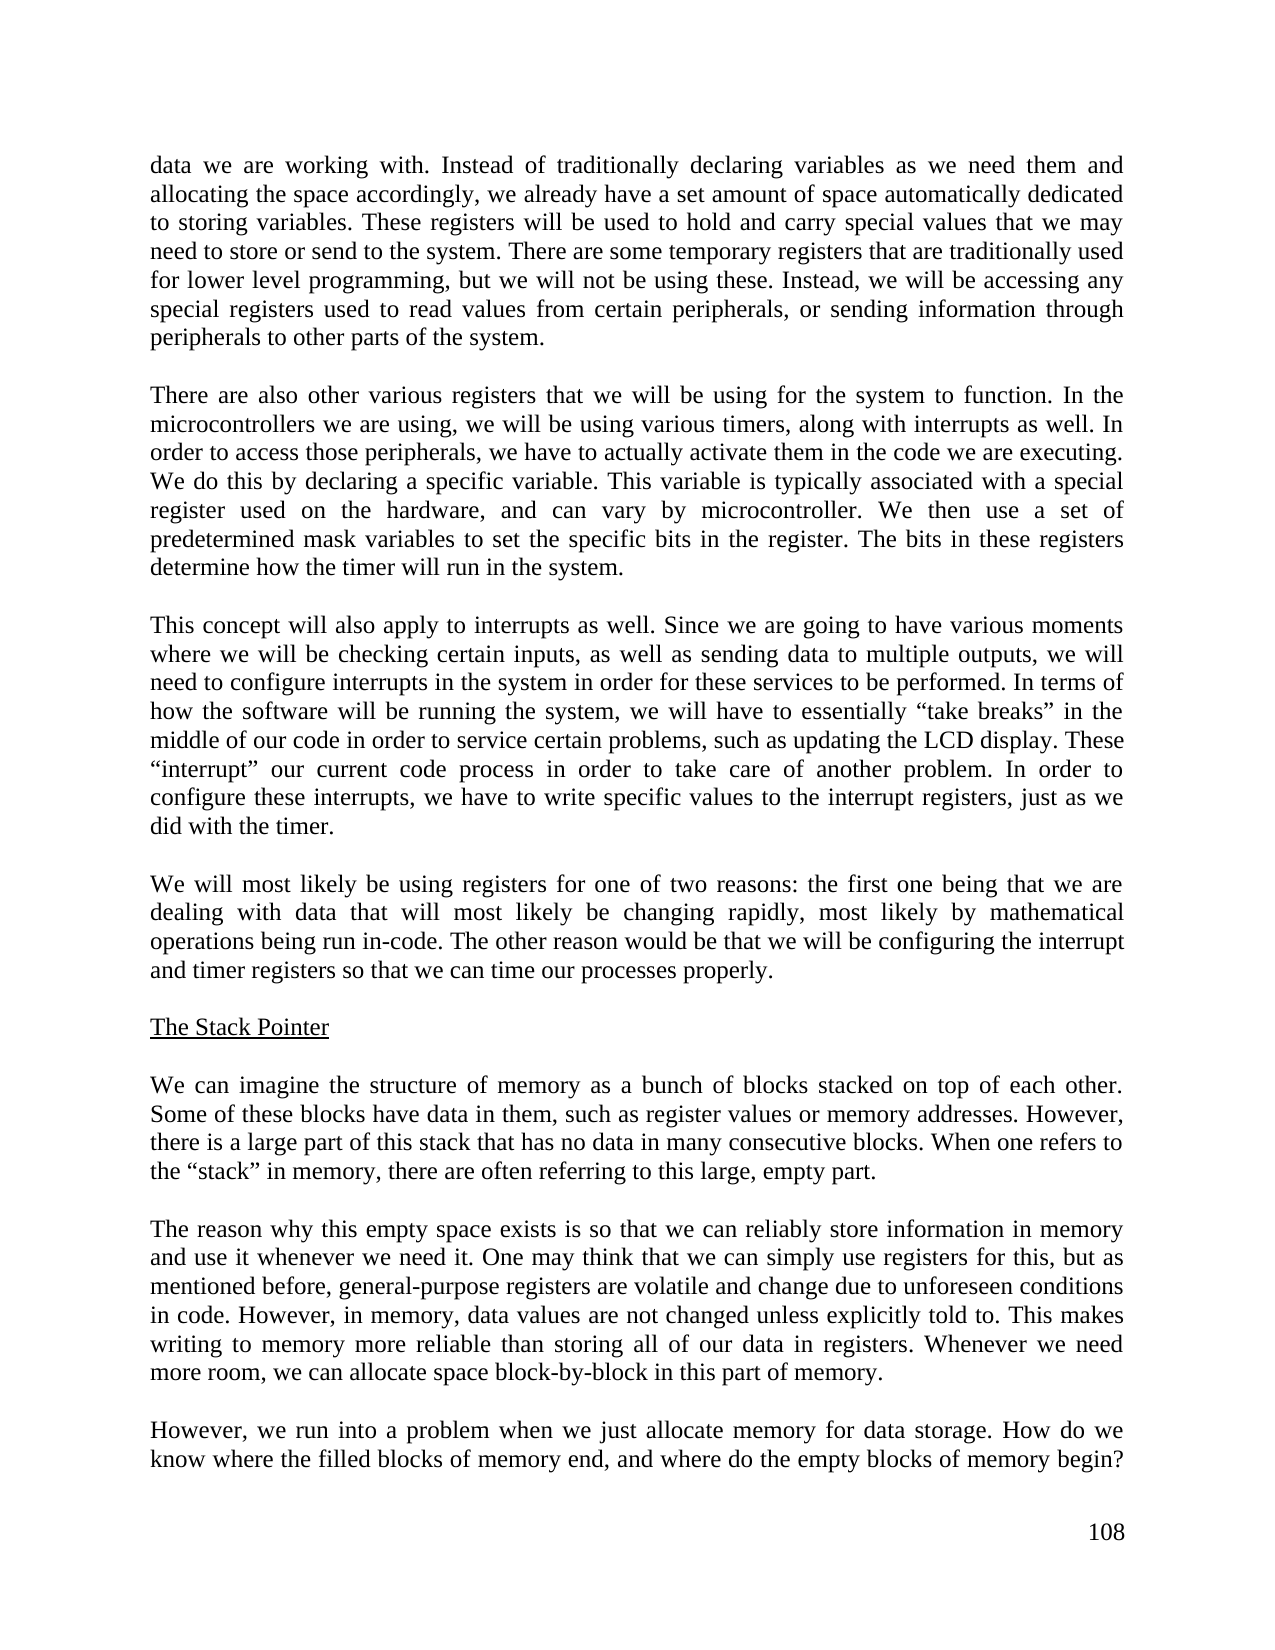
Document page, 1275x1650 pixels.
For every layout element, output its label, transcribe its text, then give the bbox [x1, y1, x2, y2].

text We will most likely be using registers for one of two reasons: the first one being that we are dealing with data that will most likely be changing rapidly, most likely by mathematical operations being run in-code. The other reason would be that we will be configuring the interrupt and timer registers so that we can time our processes properly. [150, 869, 1125, 984]
text We can imagine the structure of memory as a bunch of blocks stacked on top of each other. Some of these blocks have data in them, such as register values or memory addresses. However, there is a large part of this stack that has no data in many consecutive blocks. When one refers to the “stack” in memory, there are often referring to this large, empty part. [150, 1070, 1125, 1185]
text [150, 150, 1125, 351]
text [150, 1415, 1125, 1472]
text There are also other various registers that we will be using for the system to function. In the microcontrollers we are using, we will be using various timers, along with interrupts as well. In order to access those peripherals, we have to actually activate them in the code we are executing. We do this by declaring a specific variable. This variable is typically associated with a special register used on the hardware, and can vary by microcontroller. We then use a set of predetermined mask variables to set the specific bits in the register. The bits in these registers determine how the timer will run in the system. [150, 380, 1125, 581]
text The Stack Pointer [150, 1012, 1125, 1041]
text The reason why this empty space exists is so that we can reliably store information in memory and use it whenever we need it. One may think that we can simply use registers for this, but as mentioned before, general-purpose registers are volatile and change due to unforeseen conditions in code. However, in memory, data values are not changed unless explicitly told to. This makes writing to memory more reliable than storing all of our data in registers. Whenever we need more room, we can allocate space block-by-block in this part of memory. [150, 1185, 1125, 1386]
text This concept will also apply to interrupts as well. Since we are going to have various moments where we will be checking certain inputs, as well as sending data to multiple outputs, we will need to configure interrupts in the system in order for these services to be performed. In terms of how the software will be running the system, we will have to essentially “take breaks” in the middle of our code in order to service certain problems, such as updating the LCD display. These “interrupt” our current code process in order to take care of another problem. In order to configure these interrupts, we have to write specific values to the interrupt registers, just as we did with the timer. [150, 610, 1125, 840]
